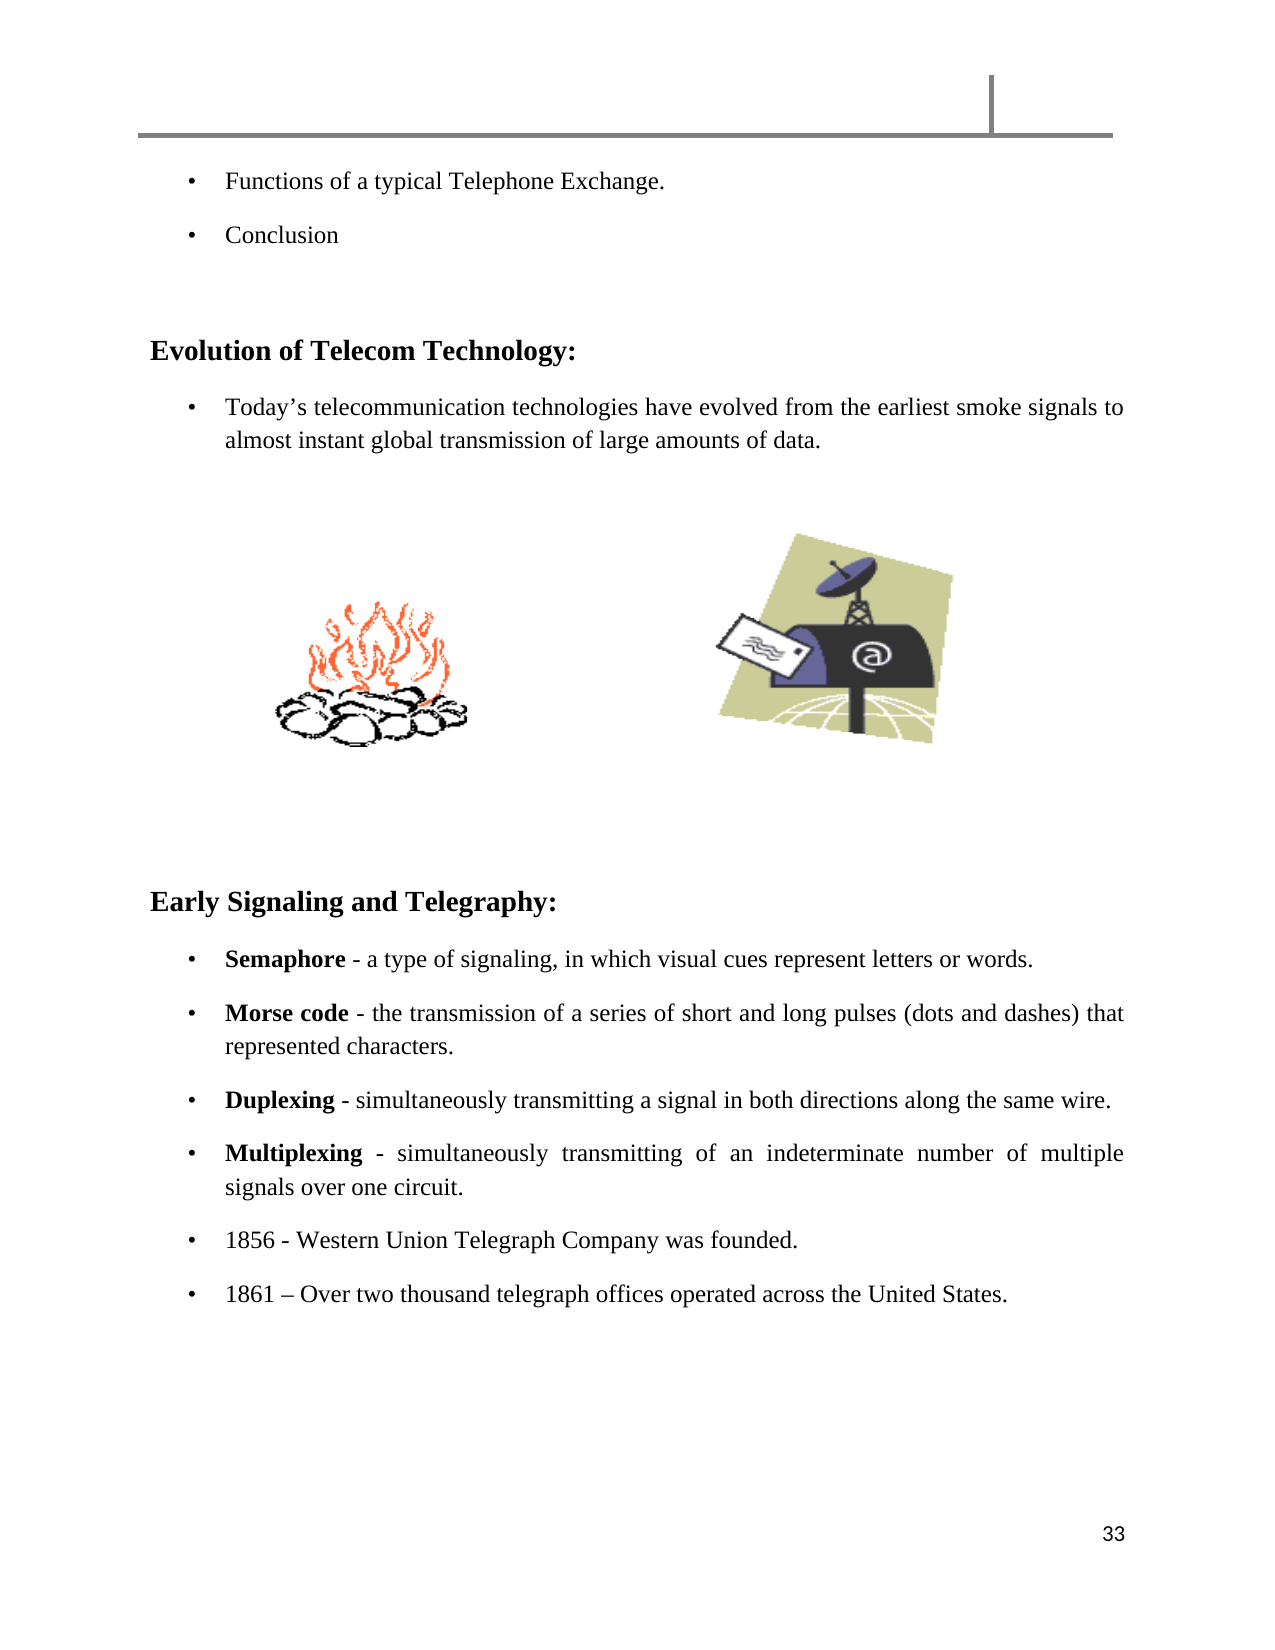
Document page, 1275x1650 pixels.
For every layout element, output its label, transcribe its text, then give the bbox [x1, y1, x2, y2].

text Early Signaling and Telegraphy: [150, 884, 1125, 918]
picture [711, 532, 966, 747]
list Duplexing - simultaneously transmitting a signal in both directions along the same wire. [187, 1085, 1125, 1113]
list Conclusion [187, 220, 1125, 248]
list Functions of a typical Telephone Exchange. [187, 166, 1125, 194]
list 1861 – Over two thousand telegraph offices operated across the United States. [187, 1279, 1125, 1308]
list Morse code - the transmission of a series of short and long pulses (dots and dashes) that represented characters. [187, 998, 1125, 1059]
list 1856 - Western Union Telegraph Company was founded. [187, 1225, 1125, 1254]
list Semaphore - a type of signaling, in which visual cues represent letters or words. [187, 944, 1125, 973]
picture [275, 565, 468, 747]
list Today’s telecommunication technologies have evolved from the earliest smoke signals to almost instant global transmission of large amounts of data. [187, 392, 1125, 454]
list Multiplexing - simultaneously transmitting of an indeterminate number of multiple signals over one circuit. [187, 1138, 1125, 1200]
text Evolution of Telecom Technology: [150, 333, 1125, 366]
